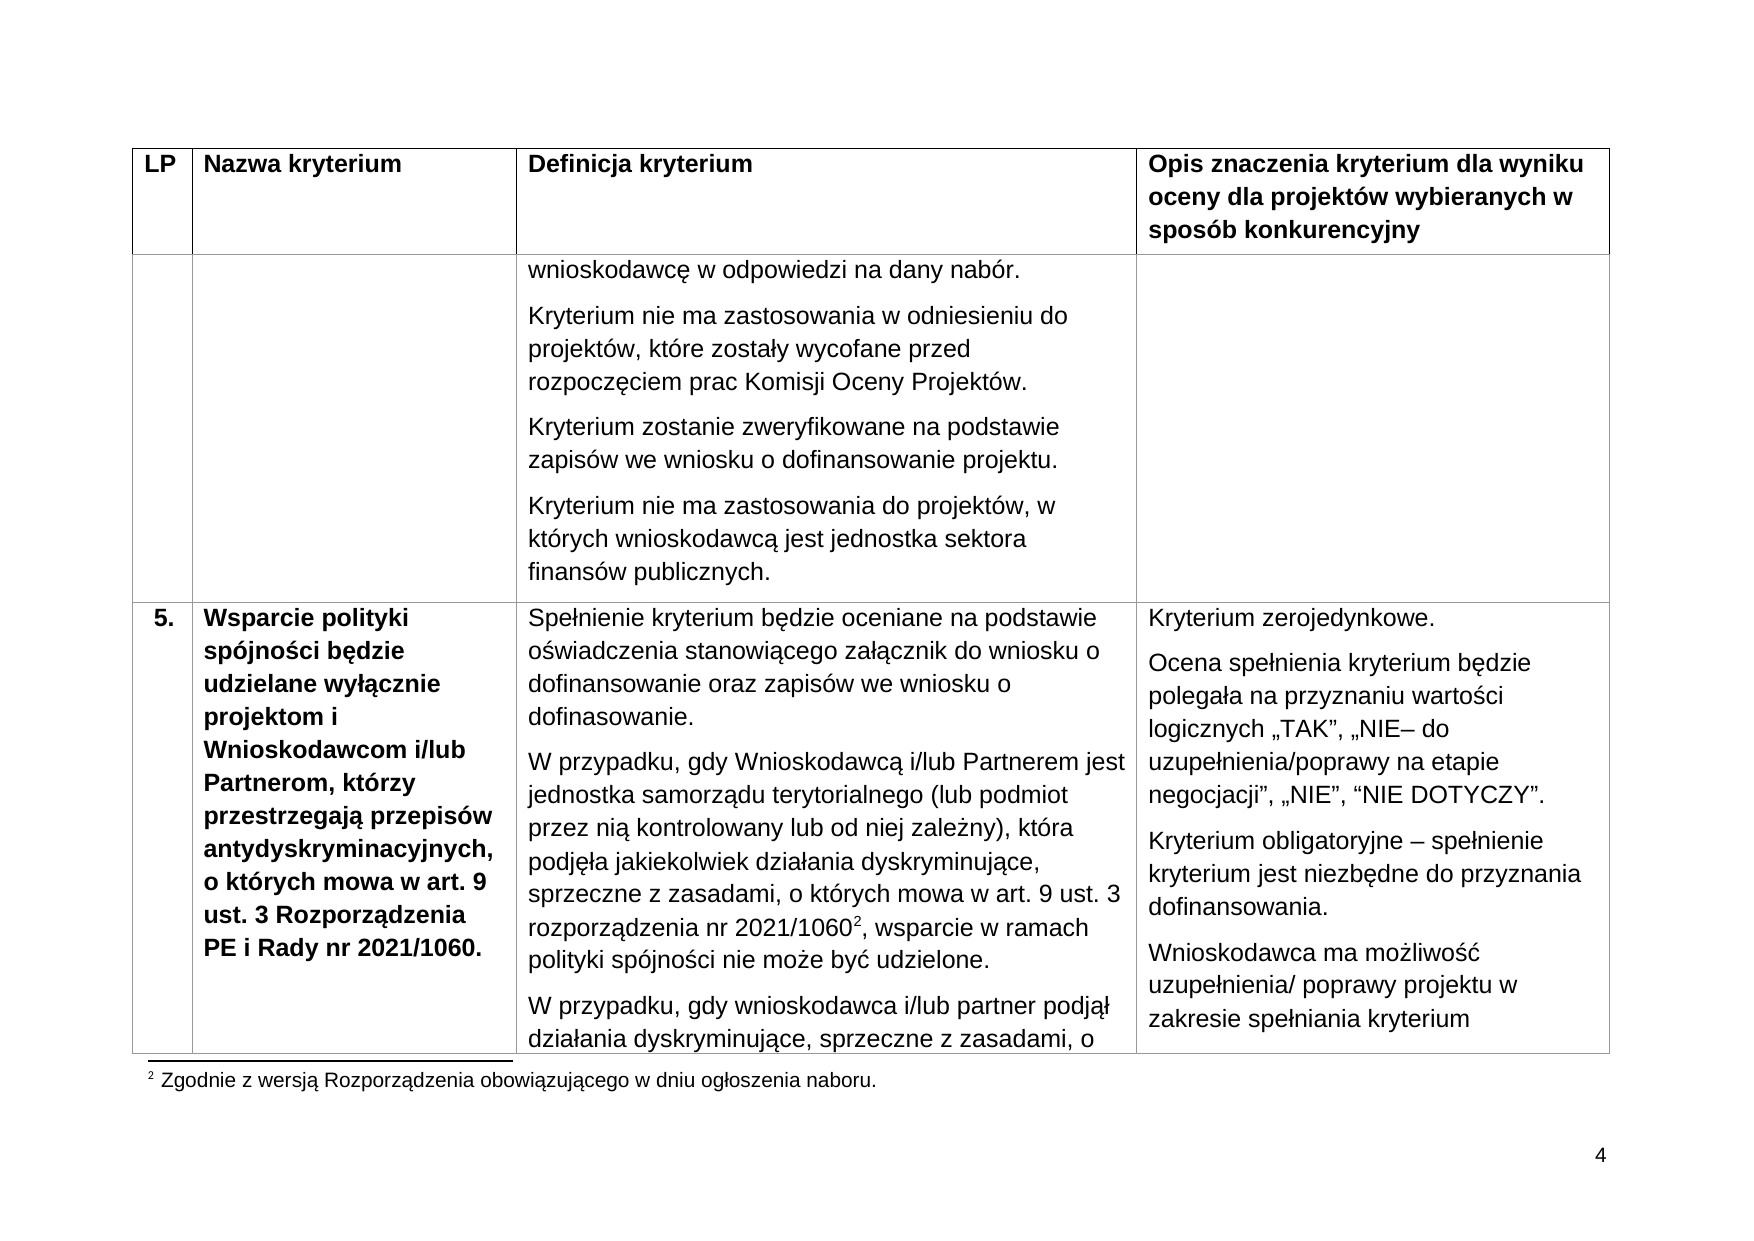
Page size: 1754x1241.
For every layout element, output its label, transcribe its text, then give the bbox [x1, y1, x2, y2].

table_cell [517, 603, 1136, 1053]
table_header LP [133, 149, 192, 254]
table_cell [193, 603, 516, 1053]
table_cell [1137, 255, 1609, 602]
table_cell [1137, 603, 1609, 1053]
table_header Nazwa kryterium [193, 149, 516, 254]
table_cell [517, 255, 1136, 602]
table_cell [133, 255, 192, 602]
table_header Opis znaczenia kryterium dla wyniku oceny dla projektów wybieranych w sposób konkurencyjny [1137, 149, 1609, 254]
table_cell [193, 255, 516, 602]
table_header Definicja kryterium [517, 149, 1136, 254]
table_cell [133, 603, 192, 1053]
